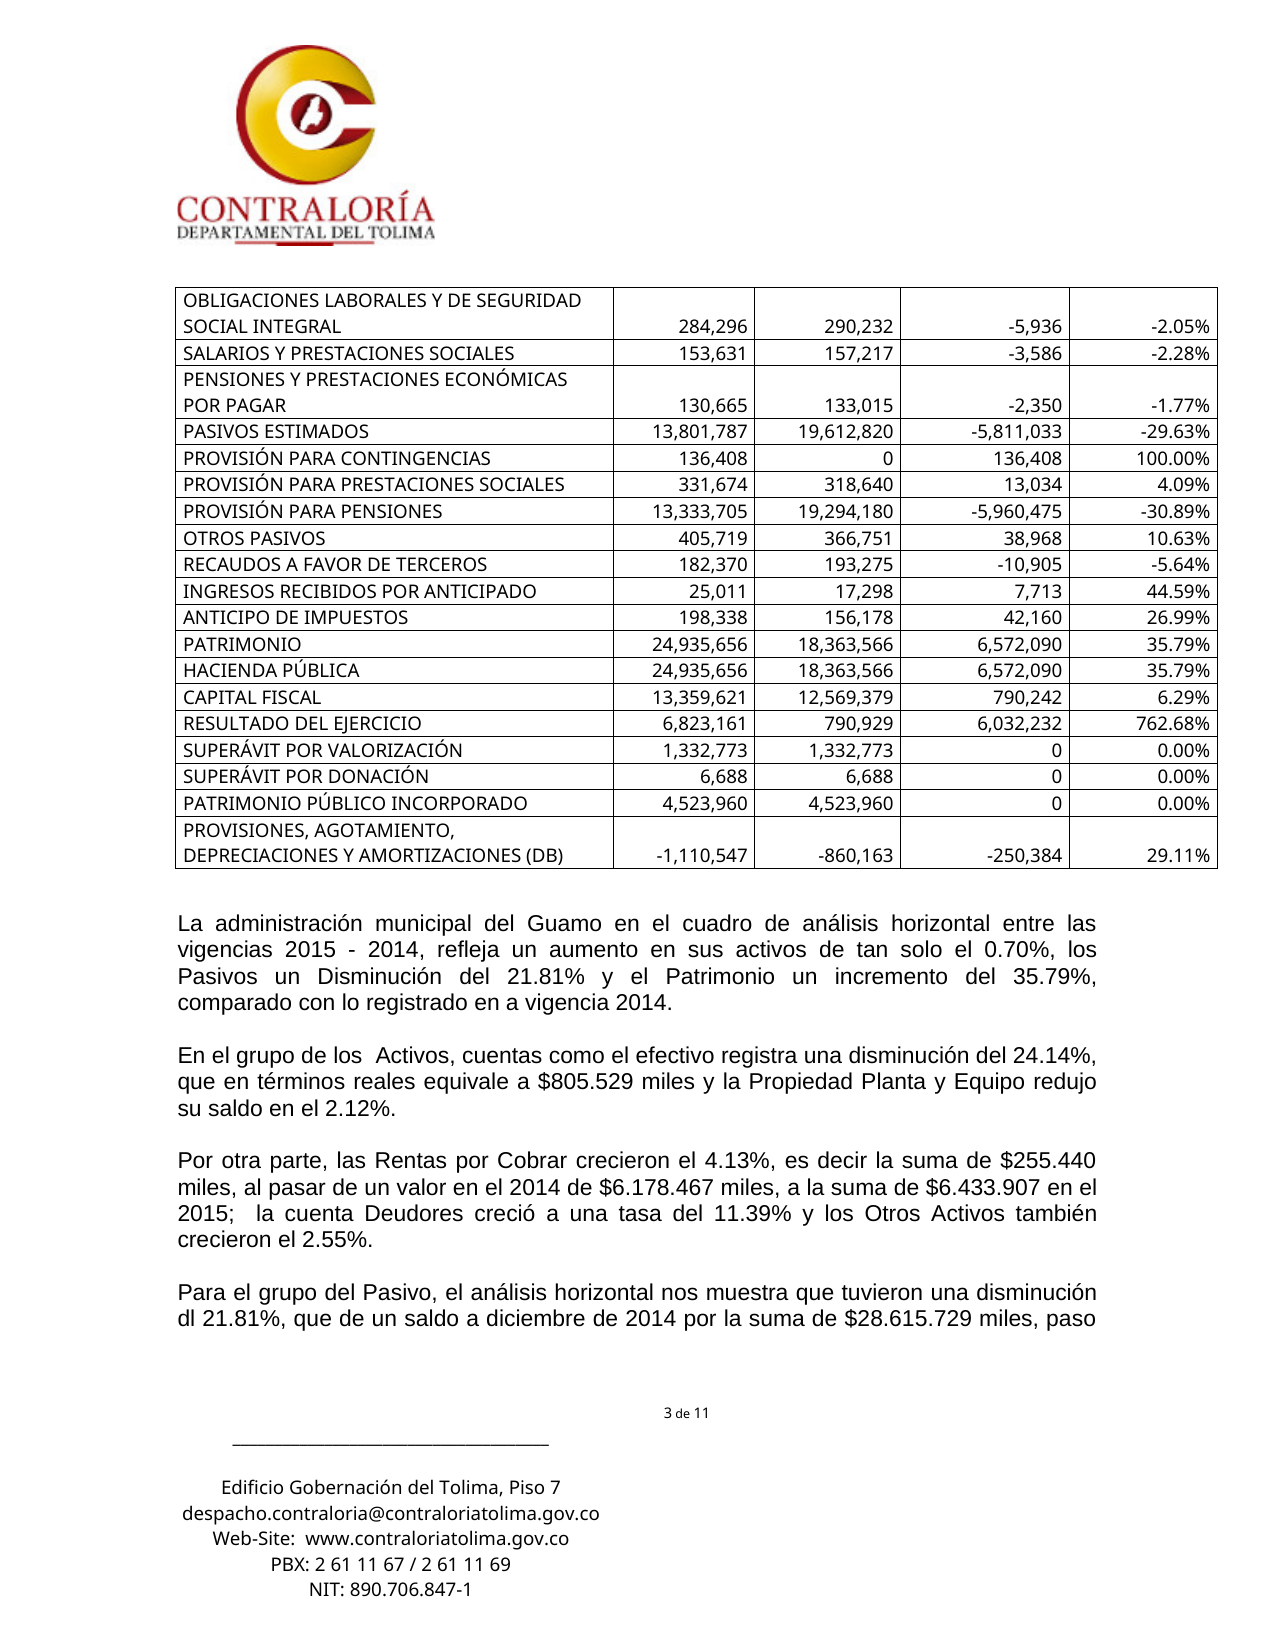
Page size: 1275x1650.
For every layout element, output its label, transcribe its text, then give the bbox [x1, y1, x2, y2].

table_cell 133,015 [755, 366, 900, 417]
table_cell 42,160 [901, 605, 1069, 630]
table_cell PROVISIÓN PARA CONTINGENCIAS [176, 445, 613, 471]
table_cell 0.00% [1070, 790, 1217, 816]
table_cell ANTICIPO DE IMPUESTOS [176, 605, 613, 630]
table_cell 38,968 [901, 525, 1069, 550]
table_cell PATRIMONIO PÚBLICO INCORPORADO [176, 790, 613, 816]
table_cell 6,572,090 [901, 631, 1069, 657]
table_cell 35.79% [1070, 658, 1217, 683]
table_cell -5,936 [901, 288, 1069, 339]
table_cell 130,665 [614, 366, 754, 417]
table_cell 0 [755, 445, 900, 471]
table_cell OTROS PASIVOS [176, 525, 613, 550]
table_cell 6.29% [1070, 684, 1217, 710]
table_cell 0.00% [1070, 764, 1217, 789]
table_cell 18,363,566 [755, 658, 900, 683]
table_cell 4,523,960 [614, 790, 754, 816]
table_cell 17,298 [755, 578, 900, 603]
table_cell 26.99% [1070, 605, 1217, 630]
table_cell 44.59% [1070, 578, 1217, 603]
table_cell 10.63% [1070, 525, 1217, 550]
table_cell 284,296 [614, 288, 754, 339]
table_cell INGRESOS RECIBIDOS POR ANTICIPADO [176, 578, 613, 603]
table_cell 157,217 [755, 340, 900, 365]
table_cell 290,232 [755, 288, 900, 339]
table_cell 6,032,232 [901, 711, 1069, 736]
table_cell 198,338 [614, 605, 754, 630]
table_cell 24,935,656 [614, 631, 754, 657]
table_cell 19,294,180 [755, 498, 900, 524]
text La administración municipal del Guamo en el cuadro de análisis horizontal entre las vigencias 2015 - 2014, refleja un aumento en sus activos de tan solo el 0.70%, los Pasivos un Disminución del 21.81% y el Patrimonio un incremento del 35.79%, comparado con lo registrado en a vigencia 2014. [177, 910, 1098, 1015]
table_cell 1,332,773 [755, 737, 900, 763]
table_cell 366,751 [755, 525, 900, 550]
table_cell 6,823,161 [614, 711, 754, 736]
text Por otra parte, las Rentas por Cobrar crecieron el 4.13%, es decir la suma de $255.440 miles, al pasar de un valor en el 2014 de $6.178.467 miles, a la suma de $6.433.907 en el 2015; la cuenta Deudores creció a una tasa del 11.39% y los Otros Activos también crecieron el 2.55%. [177, 1147, 1098, 1253]
table_cell 762.68% [1070, 711, 1217, 736]
table_cell HACIENDA PÚBLICA [176, 658, 613, 683]
table_cell 4.09% [1070, 472, 1217, 497]
table_cell -2.05% [1070, 288, 1217, 339]
table_cell 29.11% [1070, 817, 1217, 868]
table_cell 156,178 [755, 605, 900, 630]
table_cell 193,275 [755, 551, 900, 577]
table_cell 182,370 [614, 551, 754, 577]
table_cell 0.00% [1070, 737, 1217, 763]
table_cell 13,801,787 [614, 419, 754, 444]
table_cell 13,034 [901, 472, 1069, 497]
table_cell 153,631 [614, 340, 754, 365]
table_cell SUPERÁVIT POR VALORIZACIÓN [176, 737, 613, 763]
table_cell 790,929 [755, 711, 900, 736]
table_cell -10,905 [901, 551, 1069, 577]
table_cell 18,363,566 [755, 631, 900, 657]
table_cell -250,384 [901, 817, 1069, 868]
table_cell 24,935,656 [614, 658, 754, 683]
table_cell 7,713 [901, 578, 1069, 603]
table_cell CAPITAL FISCAL [176, 684, 613, 710]
table_cell PATRIMONIO [176, 631, 613, 657]
table_cell -860,163 [755, 817, 900, 868]
table_cell 136,408 [901, 445, 1069, 471]
table_cell 19,612,820 [755, 419, 900, 444]
table_cell -5,960,475 [901, 498, 1069, 524]
table_cell 6,688 [614, 764, 754, 789]
table_cell OBLIGACIONES LABORALES Y DE SEGURIDAD SOCIAL INTEGRAL [176, 288, 613, 339]
table_cell -1.77% [1070, 366, 1217, 417]
table_cell RECAUDOS A FAVOR DE TERCEROS [176, 551, 613, 577]
table_cell 12,569,379 [755, 684, 900, 710]
table_cell 405,719 [614, 525, 754, 550]
picture [177, 45, 435, 246]
table_cell SUPERÁVIT POR DONACIÓN [176, 764, 613, 789]
table_cell 136,408 [614, 445, 754, 471]
table_cell 0 [901, 764, 1069, 789]
table_cell -5,811,033 [901, 419, 1069, 444]
table_cell PASIVOS ESTIMADOS [176, 419, 613, 444]
table_cell 100.00% [1070, 445, 1217, 471]
table_cell PROVISIÓN PARA PRESTACIONES SOCIALES [176, 472, 613, 497]
table_cell 331,674 [614, 472, 754, 497]
table_cell RESULTADO DEL EJERCICIO [176, 711, 613, 736]
table_cell -2.28% [1070, 340, 1217, 365]
table_cell 6,572,090 [901, 658, 1069, 683]
table_cell 6,688 [755, 764, 900, 789]
table_cell 0 [901, 737, 1069, 763]
table_cell 1,332,773 [614, 737, 754, 763]
table_cell 13,359,621 [614, 684, 754, 710]
table_cell -2,350 [901, 366, 1069, 417]
table_cell PROVISIÓN PARA PENSIONES [176, 498, 613, 524]
table_cell SALARIOS Y PRESTACIONES SOCIALES [176, 340, 613, 365]
table_cell 25,011 [614, 578, 754, 603]
table_cell -1,110,547 [614, 817, 754, 868]
table_cell PENSIONES Y PRESTACIONES ECONÓMICAS POR PAGAR [176, 366, 613, 417]
table_cell 4,523,960 [755, 790, 900, 816]
table_cell 35.79% [1070, 631, 1217, 657]
table_cell PROVISIONES, AGOTAMIENTO, DEPRECIACIONES Y AMORTIZACIONES (DB) [176, 817, 613, 868]
table_cell 0 [901, 790, 1069, 816]
table_cell -30.89% [1070, 498, 1217, 524]
table_cell -5.64% [1070, 551, 1217, 577]
table_cell 790,242 [901, 684, 1069, 710]
table_cell 13,333,705 [614, 498, 754, 524]
table_cell 318,640 [755, 472, 900, 497]
table_cell -3,586 [901, 340, 1069, 365]
text En el grupo de los Activos, cuentas como el efectivo registra una disminución del 24.14%, que en términos reales equivale a $805.529 miles y la Propiedad Planta y Equipo redujo su saldo en el 2.12%. [177, 1042, 1098, 1121]
table_cell -29.63% [1070, 419, 1217, 444]
